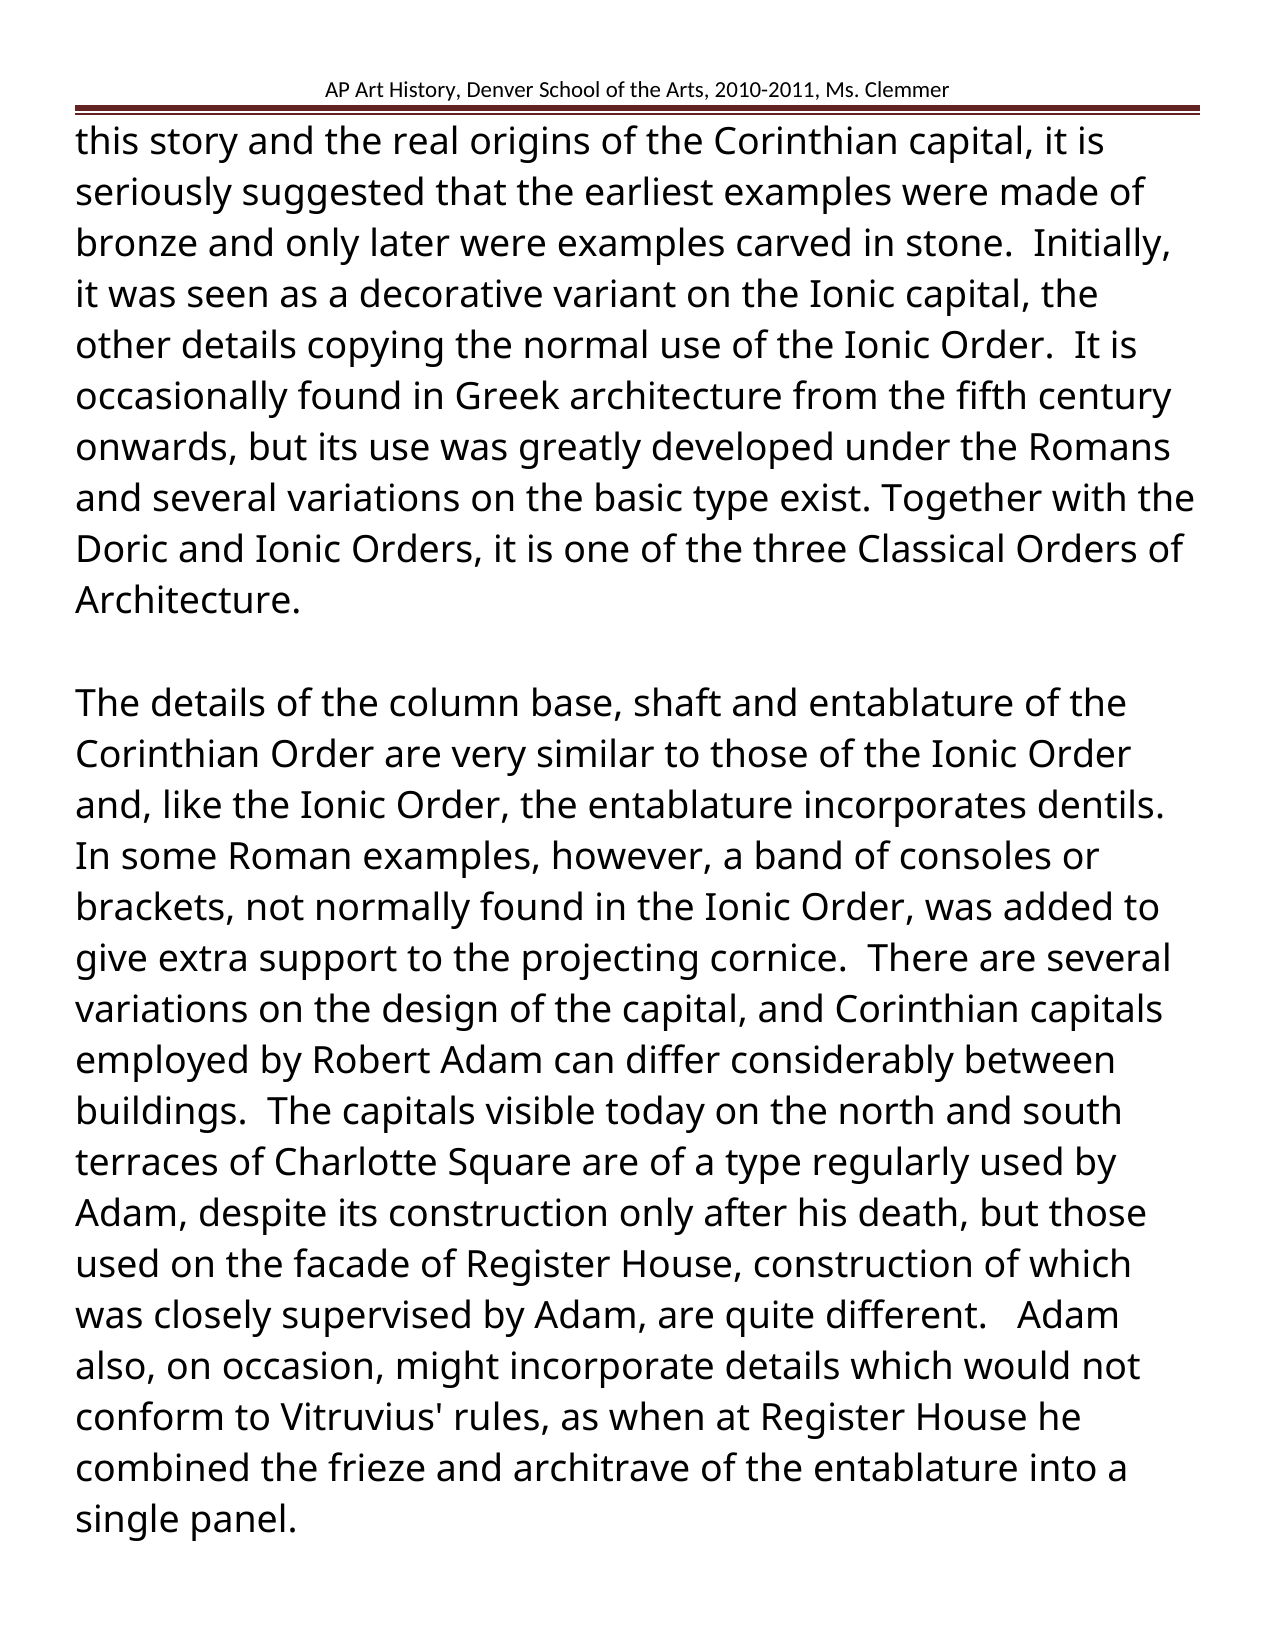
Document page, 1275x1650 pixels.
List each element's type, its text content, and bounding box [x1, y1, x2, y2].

text The details of the column base, shaft and entablature of the Corinthian Order are very similar to those of the Ionic Order and, like the Ionic Order, the entablature incorporates dentils. In some Roman examples, however, a band of consoles or brackets, not normally found in the Ionic Order, was added to give extra support to the projecting cornice. There are several variations on the design of the capital, and Corinthian capitals employed by Robert Adam can differ considerably between buildings. The capitals visible today on the north and south terraces of Charlotte Square are of a type regularly used by Adam, despite its construction only after his death, but those used on the facade of Register House, construction of which was closely supervised by Adam, are quite different. Adam also, on occasion, might incorporate details which would not conform to Vitruvius' rules, as when at Register House he combined the frieze and architrave of the entablature into a single panel. [75, 676, 1200, 1544]
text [75, 115, 1200, 625]
